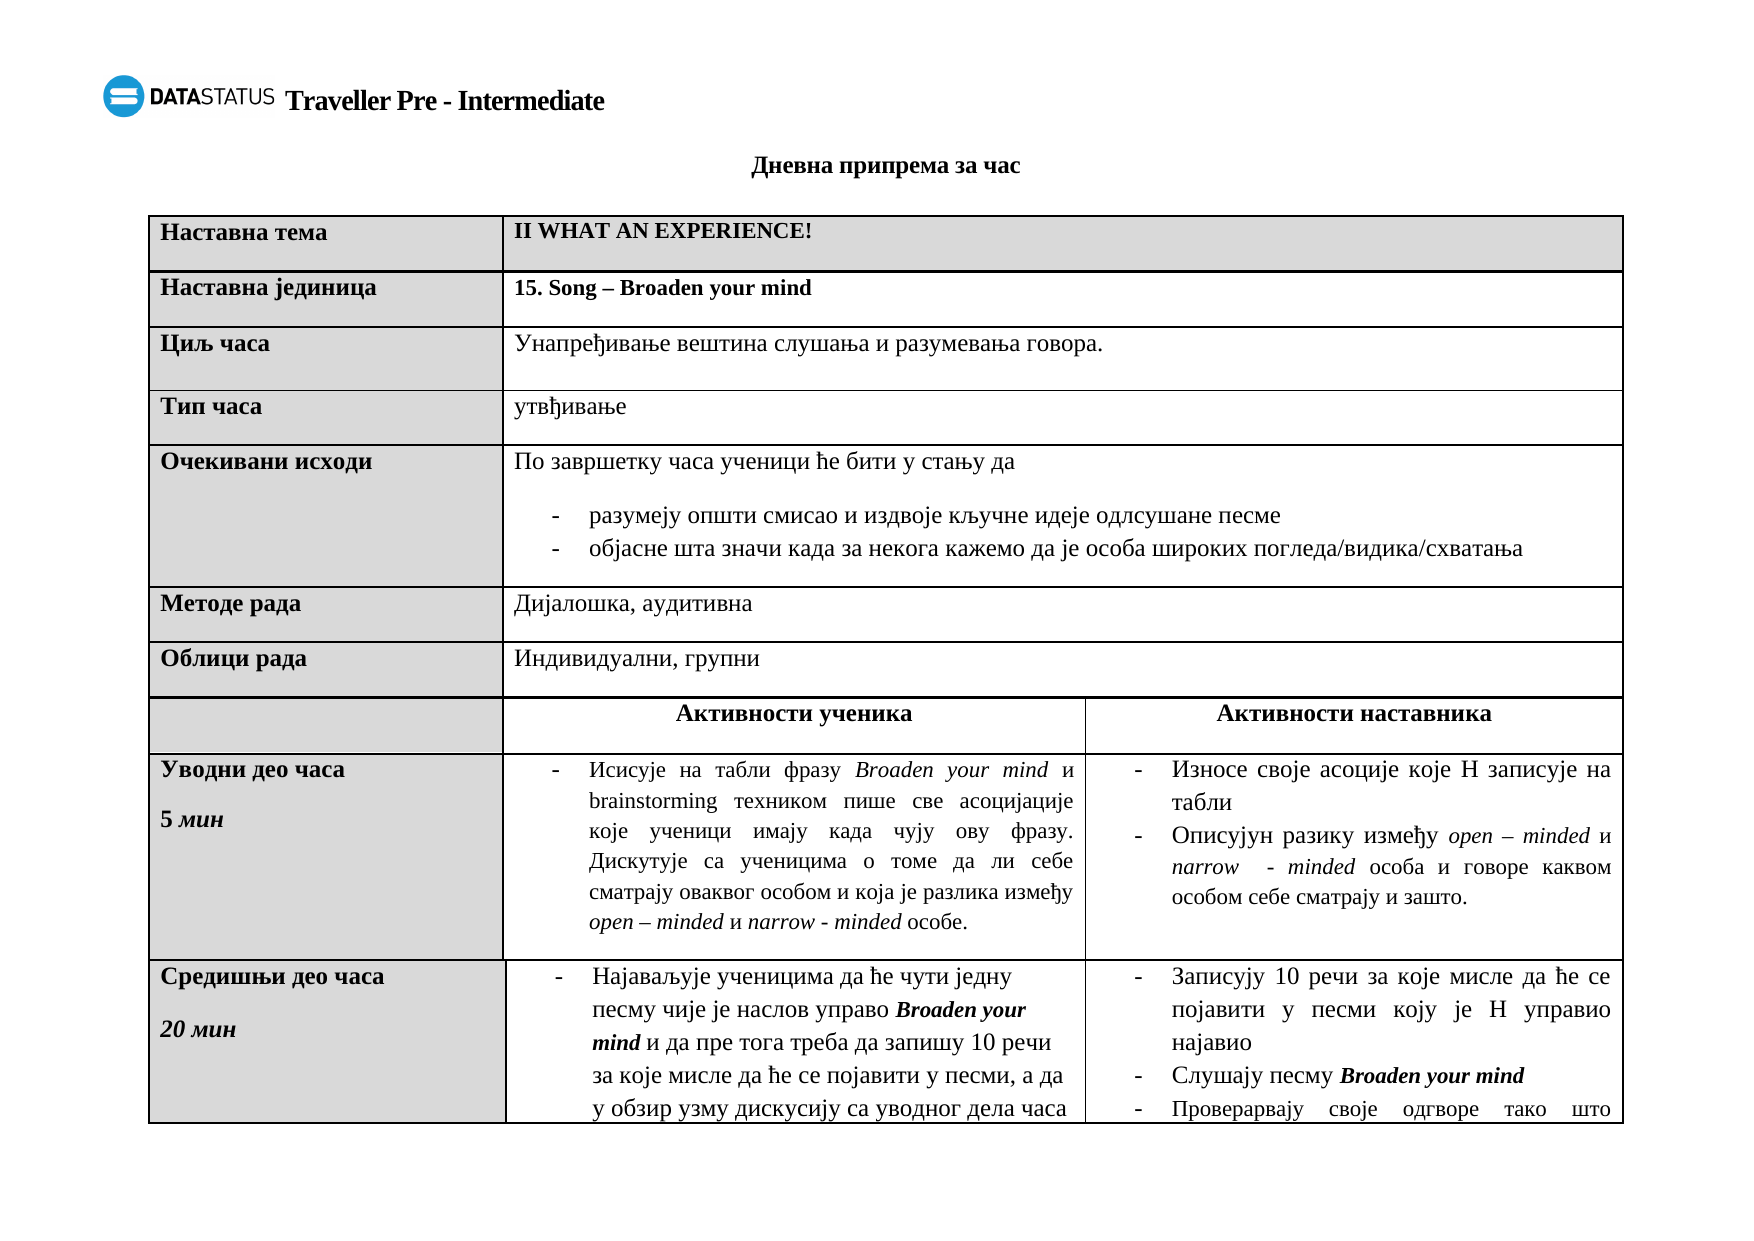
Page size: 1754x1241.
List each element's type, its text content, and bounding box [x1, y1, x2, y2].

picture [102, 75, 275, 118]
table_cell Методе рада [150, 588, 502, 641]
table_cell [150, 699, 502, 752]
table_cell Облици рада [150, 643, 502, 696]
table_cell Уводни део часа 5 мин [150, 755, 502, 959]
table_cell Активности ученика [504, 699, 1085, 752]
table_cell Индивидуални, групни [504, 643, 1622, 696]
table_header II WHAT AN EXPERIENCE! [504, 217, 1622, 270]
table_cell Исисује на табли фразу Broaden your mind и brainstorming техником пише све асоцијације које ученици имају када чују ову фразу. Дискутује са ученицима о томе да ли себе сматрају оваквог особом и која је разлика између open – minded и narrow - minded особе. [504, 755, 1085, 959]
table_cell Дијалошка, аудитивна [504, 588, 1622, 641]
table_cell Активности наставника [1086, 699, 1622, 752]
table_cell Износе своје асоције које Н записује на табли Описујун разику између open – minded и narrow - minded особа и говоре каквом особом себе сматрају и зашто. [1086, 755, 1622, 959]
table_cell Наставна јединица [150, 273, 502, 326]
table_cell утвђивање [504, 391, 1622, 444]
table_header Наставна тема [150, 217, 502, 270]
table_cell Циљ часа [150, 328, 502, 390]
table_cell Унапређивање вештина слушања и разумевања говора. [504, 328, 1622, 390]
table_cell Тип часа [150, 391, 502, 444]
table_cell По завршетку часа ученици ће бити у стању да разумеју општи смисао и издвоје кључне идеје одлсушане песме објасне шта значи када за некога кажемо да је особа широких погледа/видика/схватања [504, 446, 1622, 586]
table_cell Очекивани исходи [150, 446, 502, 586]
table_cell Средишњи део часа 20 мин [150, 961, 505, 1122]
table_cell 15. Song – Broaden your mind [504, 273, 1622, 326]
